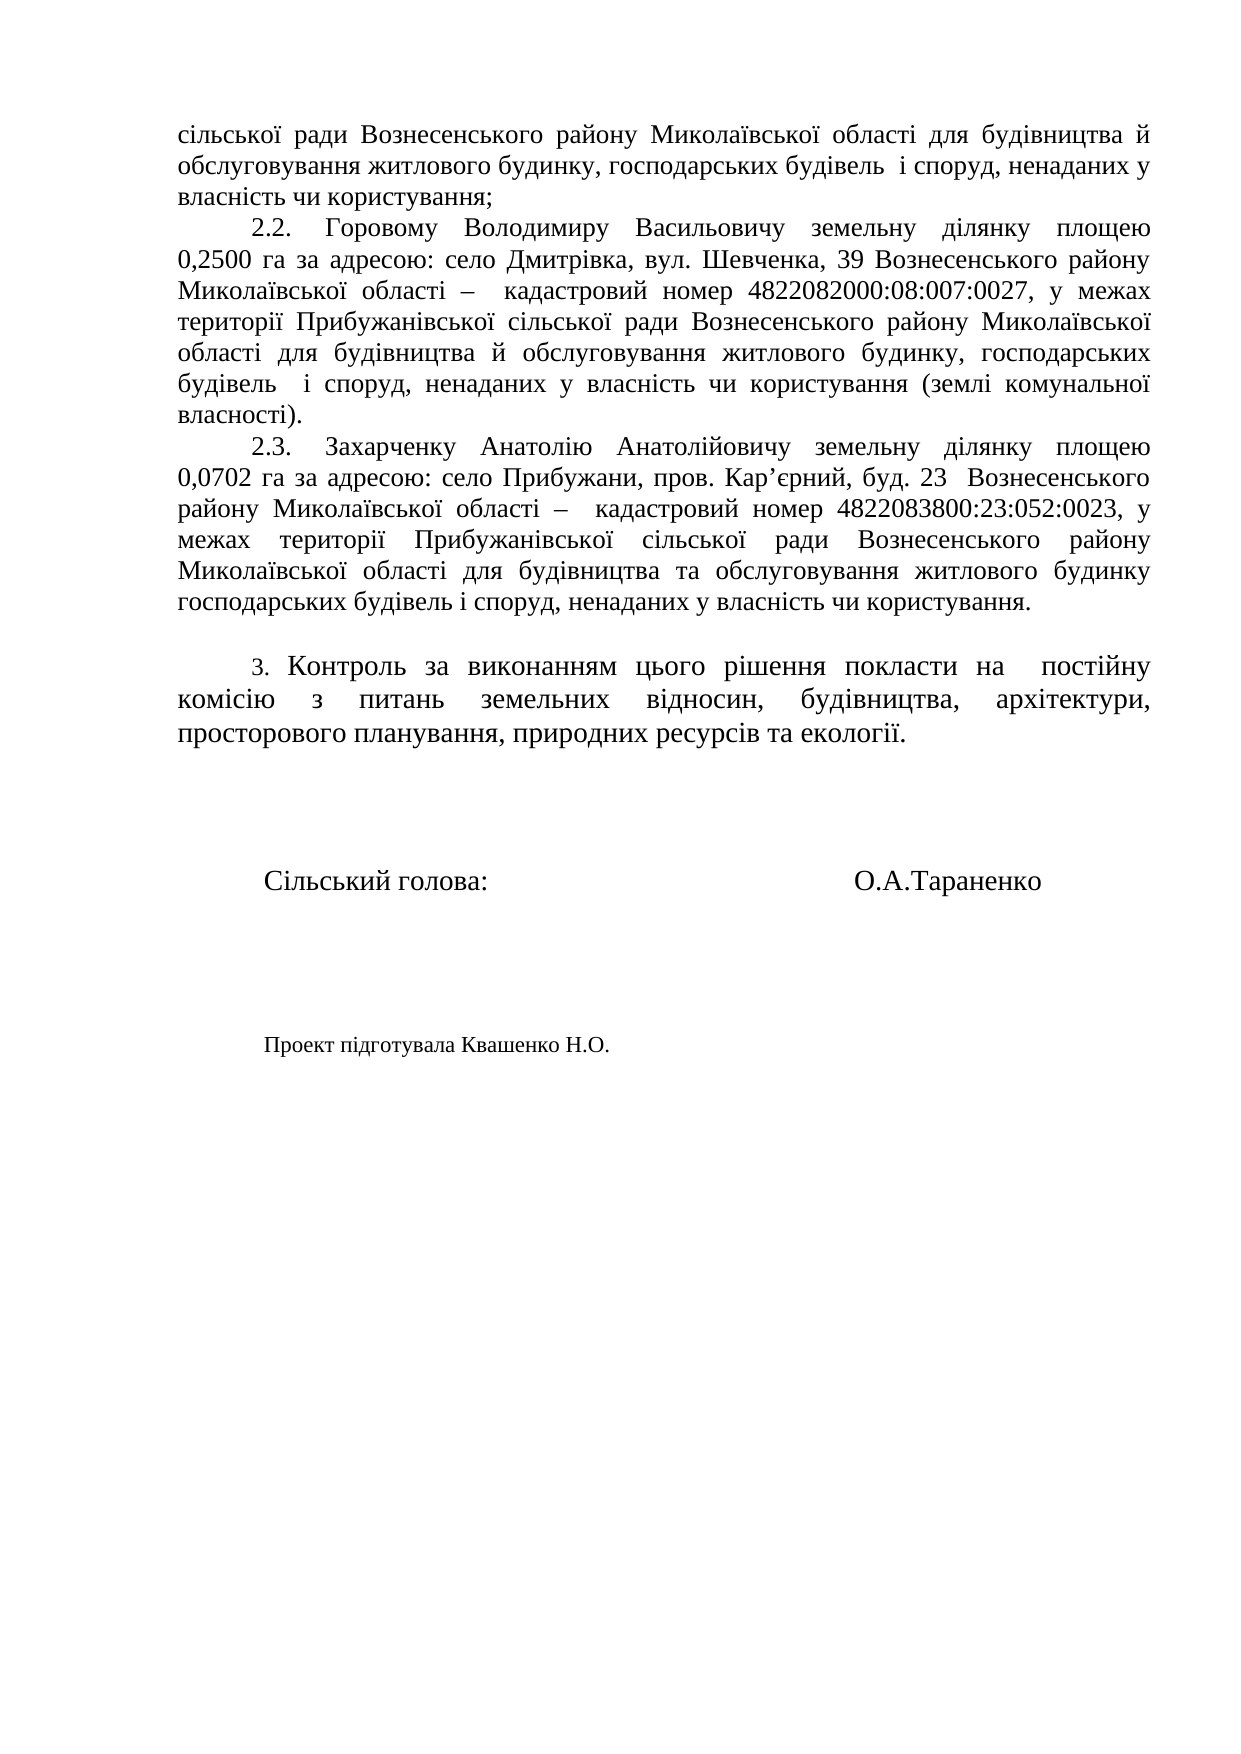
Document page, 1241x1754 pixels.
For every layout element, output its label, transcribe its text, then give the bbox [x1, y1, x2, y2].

list Горовому Володимиру Васильовичу земельну ділянку площею 0,2500 га за адресою: село Дмитрівка, вул. Шевченка, 39 Вознесенського району Миколаївської області – кадастровий номер 4822082000:08:007:0027, у межах території Прибужанівської сільської ради Вознесенського району Миколаївської області для будівництва й обслуговування житлового будинку, господарських будівель і споруд, ненаданих у власність чи користування (землі комунальної власності). [177, 212, 1152, 429]
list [177, 118, 1152, 212]
list Проект підготувала Квашенко Н.О. [264, 1031, 1152, 1057]
list Сільський голова: О.А.Тараненко [264, 863, 1152, 897]
text 3. Контроль за виконанням цього рішення покласти на постійну комісію з питань земельних відносин, будівництва, архітектури, просторового планування, природних ресурсів та екології. [177, 648, 1152, 748]
list Захарченку Анатолію Анатолійовичу земельну ділянку площею 0,0702 га за адресою: село Прибужани, пров. Кар’єрний, буд. 23 Вознесенського району Миколаївської області – кадастровий номер 4822083800:23:052:0023, у межах території Прибужанівської сільської ради Вознесенського району Миколаївської області для будівництва та обслуговування житлового будинку господарських будівель і споруд, ненаданих у власність чи користування. [177, 429, 1152, 616]
